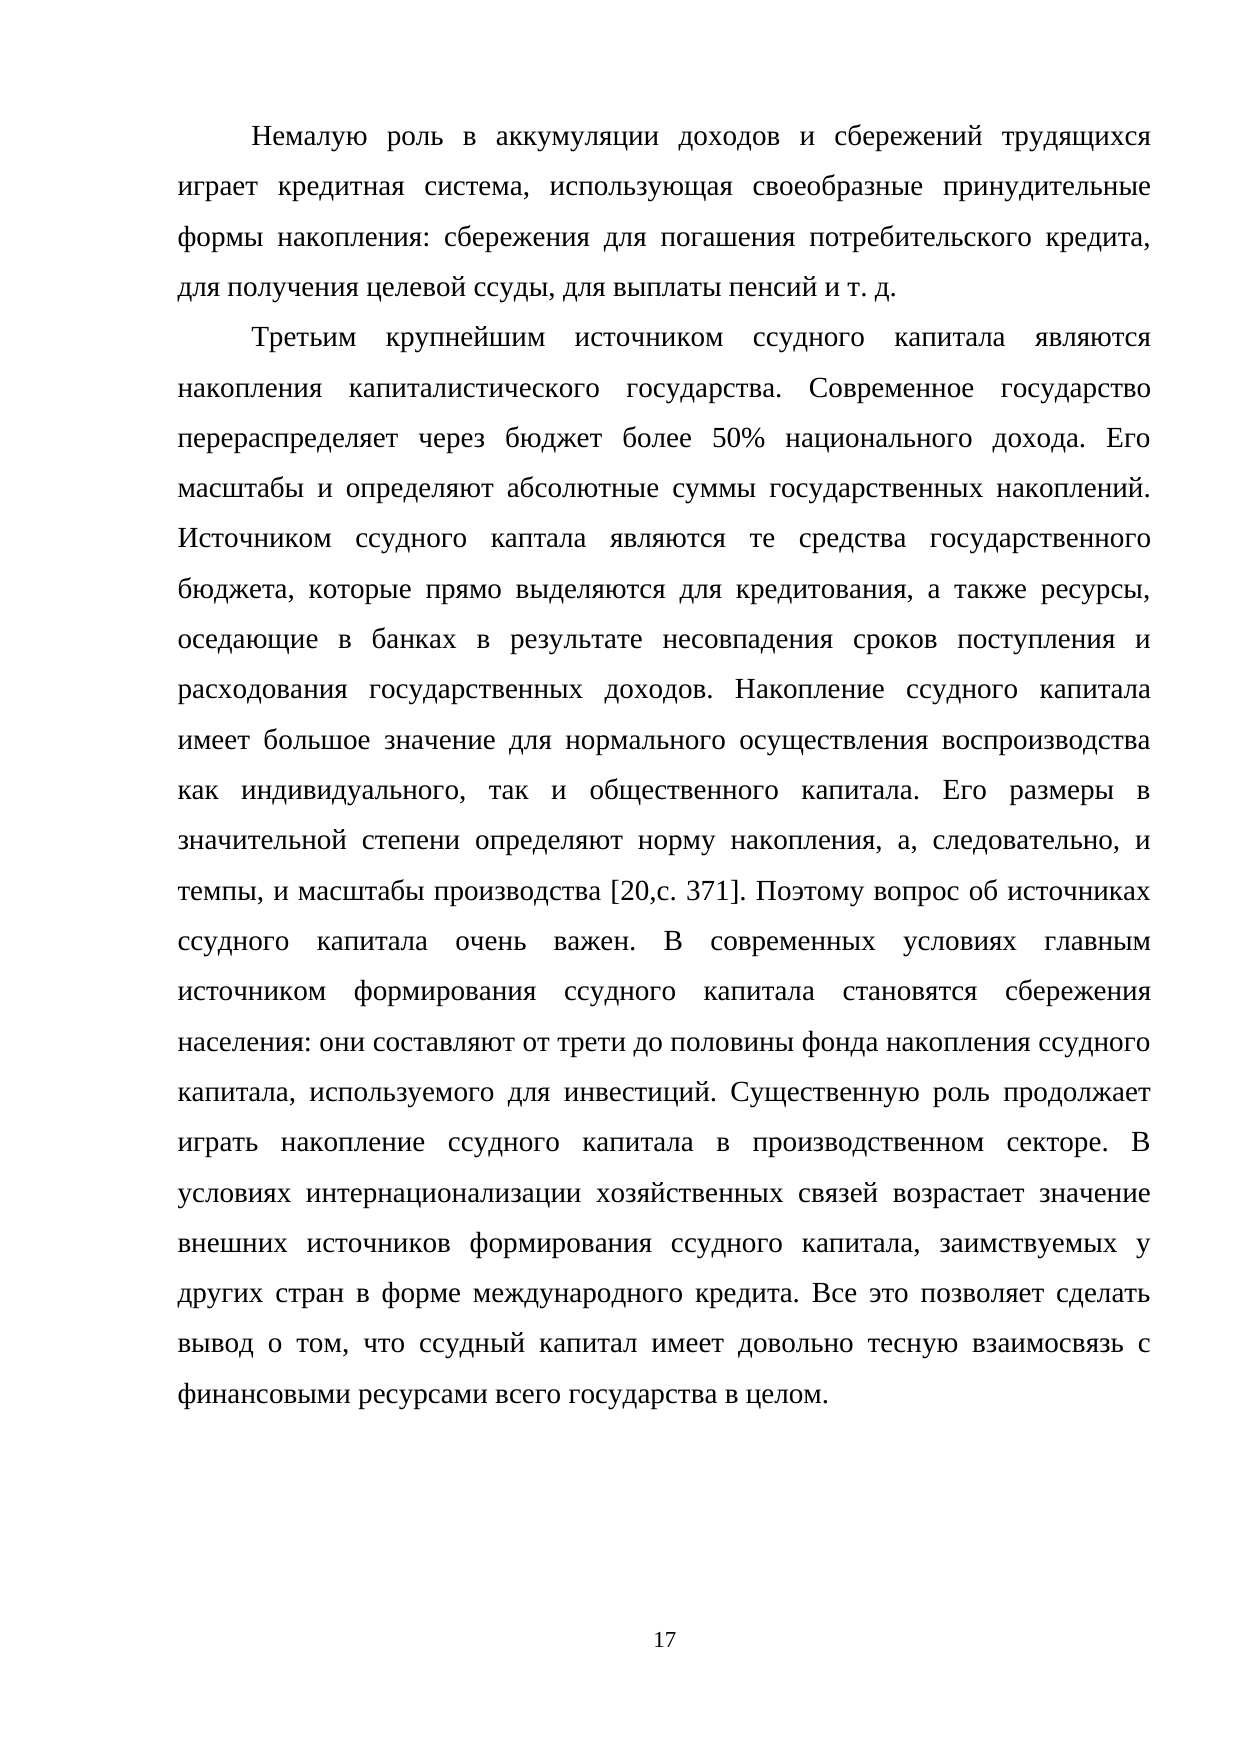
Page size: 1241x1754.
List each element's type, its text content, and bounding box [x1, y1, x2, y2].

text Немалую роль в аккумуляции доходов и сбережений трудящихся играет кредитная система, использующая своеобразные принудительные формы накопления: сбережения для погашения потребительского кредита, для получения целевой ссуды, для выплаты пенсий и т. д. [177, 118, 1152, 303]
text Третьим крупнейшим источником ссудного капитала являются накопления капиталистического государства. Современное государство перераспределяет через бюджет более 50% национального дохода. Его масштабы и определяют абсолютные суммы государственных накоплений. Источником ссудного каптала являются те средства государственного бюджета, которые прямо выделяются для кредитования, а также ресурсы, оседающие в банках в результате несовпадения сроков поступления и расходования государственных доходов. Накопление ссудного капитала имеет большое значение для нормального осуществления воспроизводства как индивидуального, так и общественного капитала. Его размеры в значительной степени определяют норму накопления, а, следовательно, и темпы, и масштабы производства [20,с. 371]. Поэтому вопрос об источниках ссудного капитала очень важен. В современных условиях главным источником формирования ссудного капитала становятся сбережения населения: они составляют от трети до половины фонда накопления ссудного капитала, используемого для инвестиций. Существенную роль продолжает играть накопление ссудного капитала в производственном секторе. В условиях интернационализации хозяйственных связей возрастает значение внешних источников формирования ссудного капитала, заимствуемых у других стран в форме международного кредита. Все это позволяет сделать вывод о том, что ссудный капитал имеет довольно тесную взаимосвязь с финансовыми ресурсами всего государства в целом. [177, 319, 1152, 1409]
